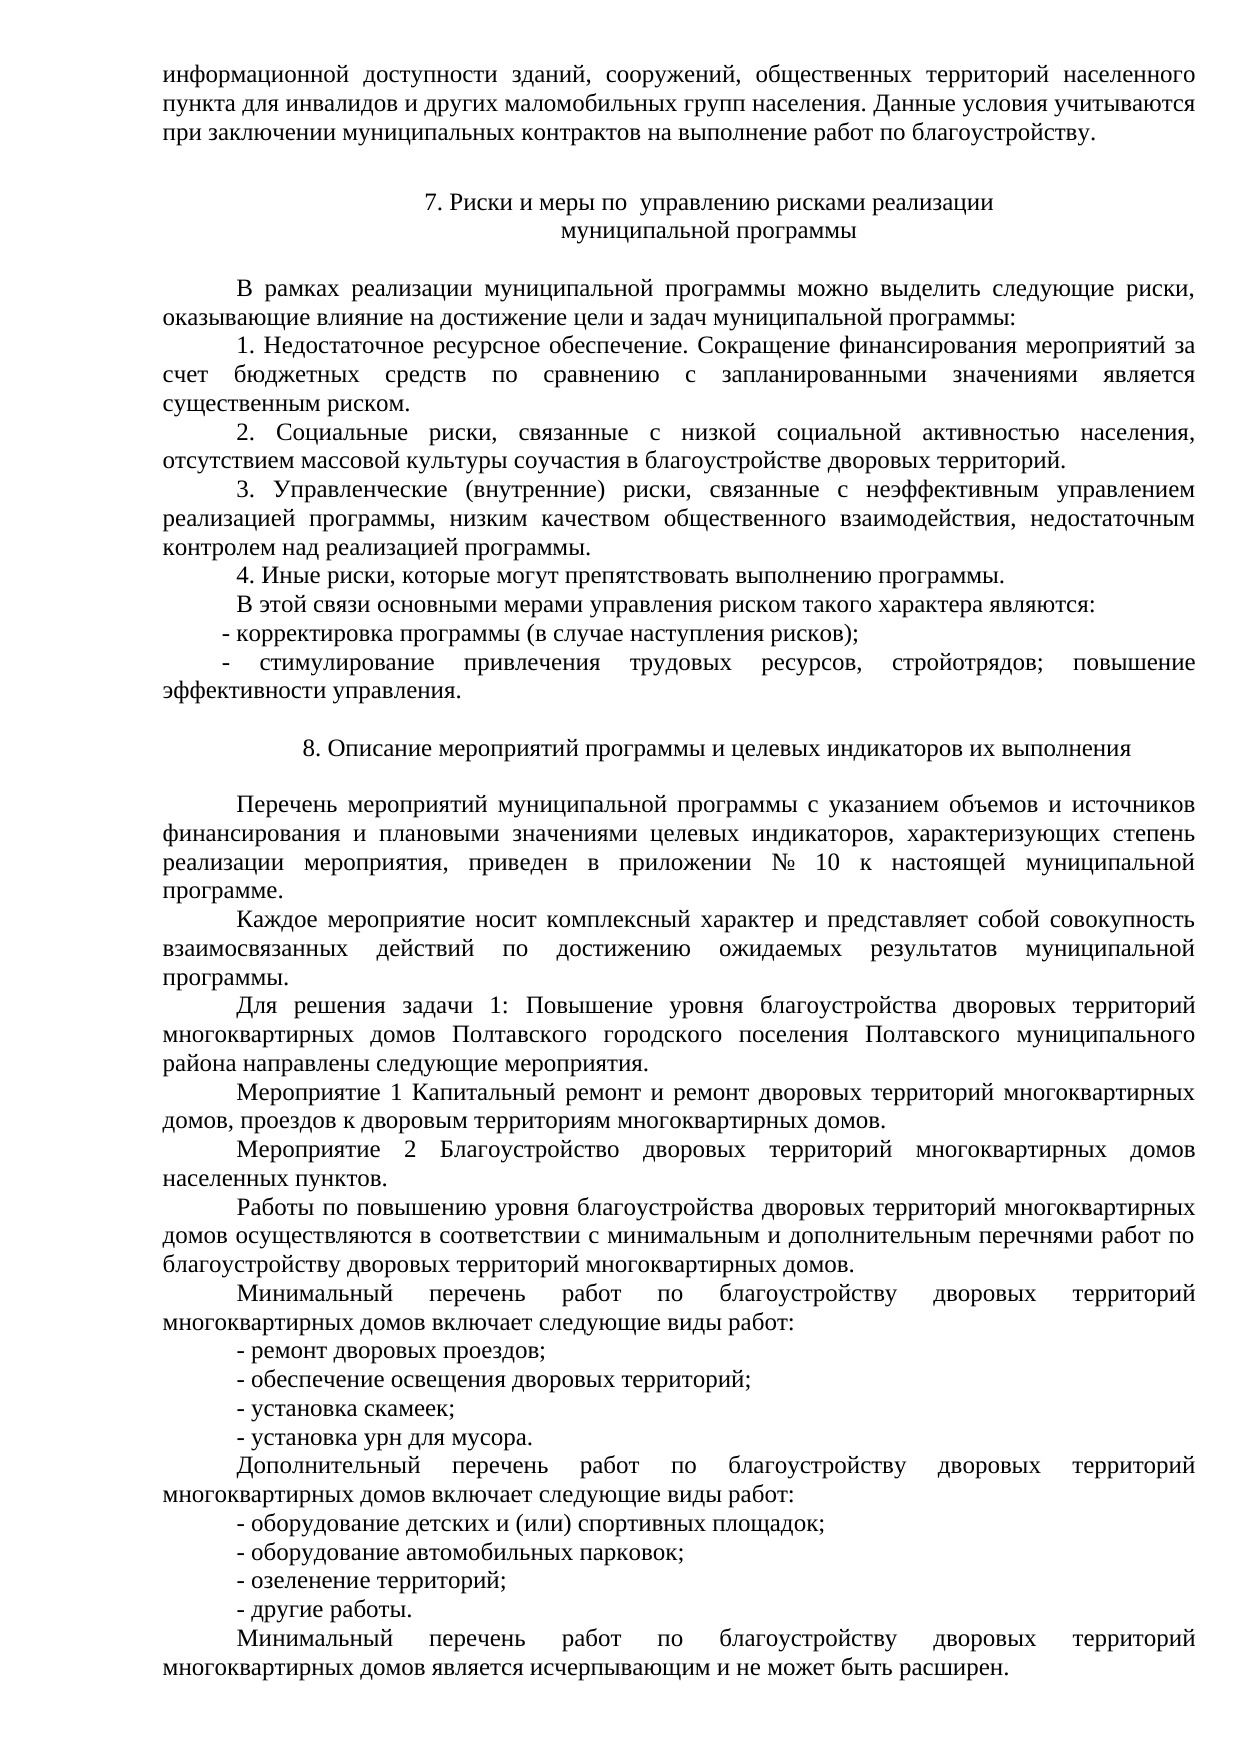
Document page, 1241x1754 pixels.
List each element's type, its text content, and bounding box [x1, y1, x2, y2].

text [162, 59, 1196, 145]
text Каждое мероприятие носит комплексный характер и представляет собой совокупность взаимосвязанных действий по достижению ожидаемых результатов муниципальной программы. [162, 904, 1196, 991]
text Дополнительный перечень работ по благоустройству дворовых территорий многоквартирных домов включает следующие виды работ: [162, 1451, 1196, 1508]
text - оборудование автомобильных парковок; [162, 1537, 1196, 1566]
text Минимальный перечень работ по благоустройству дворовых территорий многоквартирных домов является исчерпывающим и не может быть расширен. [162, 1623, 1196, 1681]
text - корректировка программы (в случае наступления рисков); [162, 618, 1196, 647]
text муниципальной программы [162, 215, 1196, 244]
text 2. Социальные риски, связанные с низкой социальной активностью населения, отсутствием массовой культуры соучастия в благоустройстве дворовых территорий. [162, 417, 1196, 474]
text Мероприятие 1 Капитальный ремонт и ремонт дворовых территорий многоквартирных домов, проездов к дворовым территориям многоквартирных домов. [162, 1077, 1196, 1134]
text Мероприятие 2 Благоустройство дворовых территорий многоквартирных домов населенных пунктов. [162, 1134, 1196, 1192]
text Для решения задачи 1: Повышение уровня благоустройства дворовых территорий многоквартирных домов Полтавского городского поселения Полтавского муниципального района направлены следующие мероприятия. [162, 991, 1196, 1077]
text - установка урн для мусора. [162, 1422, 1196, 1451]
text - установка скамеек; [162, 1393, 1196, 1422]
text 7. Риски и меры по управлению рисками реализации [162, 187, 1196, 215]
text - другие работы. [162, 1594, 1196, 1623]
text Перечень мероприятий муниципальной программы с указанием объемов и источников финансирования и плановыми значениями целевых индикаторов, характеризующих степень реализации мероприятия, приведен в приложении № 10 к настоящей муниципальной программе. [162, 789, 1196, 904]
text В рамках реализации муниципальной программы можно выделить следующие риски, оказывающие влияние на достижение цели и задач муниципальной программы: [162, 273, 1196, 330]
text Минимальный перечень работ по благоустройству дворовых территорий многоквартирных домов включает следующие виды работ: [162, 1278, 1196, 1336]
text 8. Описание мероприятий программы и целевых индикаторов их выполнения [162, 733, 1196, 762]
text 1. Недостаточное ресурсное обеспечение. Сокращение финансирования мероприятий за счет бюджетных средств по сравнению с запланированными значениями является существенным риском. [162, 330, 1196, 417]
text - ремонт дворовых проездов; [162, 1336, 1196, 1364]
text - обеспечение освещения дворовых территорий; [162, 1364, 1196, 1393]
text 3. Управленческие (внутренние) риски, связанные с неэффективным управлением реализацией программы, низким качеством общественного взаимодействия, недостаточным контролем над реализацией программы. [162, 474, 1196, 560]
text - оборудование детских и (или) спортивных площадок; [162, 1508, 1196, 1537]
text - стимулирование привлечения трудовых ресурсов, стройотрядов; повышение эффективности управления. [162, 647, 1196, 704]
text - озеленение территорий; [162, 1566, 1196, 1594]
text В этой связи основными мерами управления риском такого характера являются: [162, 589, 1196, 618]
text 4. Иные риски, которые могут препятствовать выполнению программы. [162, 560, 1196, 589]
text Работы по повышению уровня благоустройства дворовых территорий многоквартирных домов осуществляются в соответствии с минимальным и дополнительным перечнями работ по благоустройству дворовых территорий многоквартирных домов. [162, 1192, 1196, 1278]
